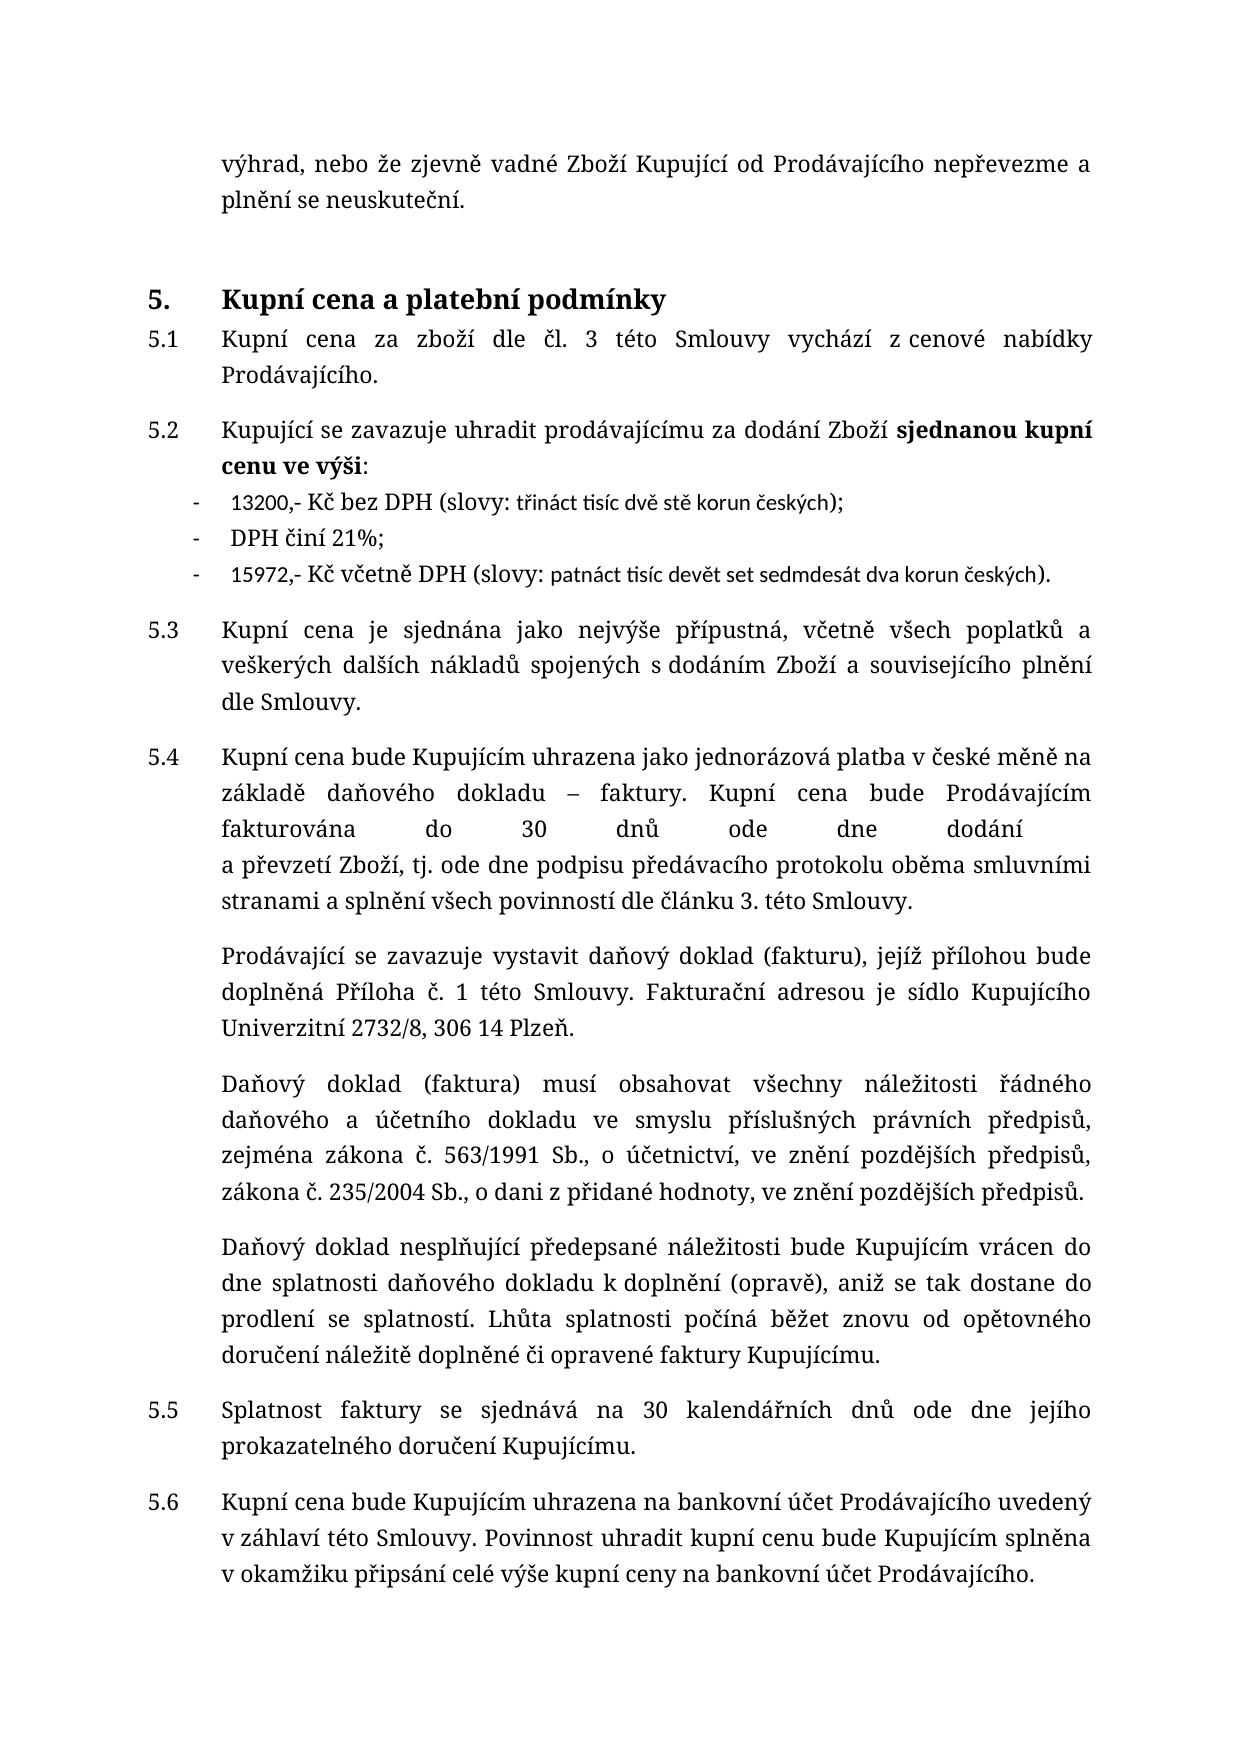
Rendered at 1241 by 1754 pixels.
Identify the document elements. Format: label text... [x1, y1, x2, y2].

list 13200,- Kč bez DPH (slovy: třináct tisíc dvě stě korun českých); [193, 486, 1093, 517]
list 15972,- Kč včetně DPH (slovy: patnáct tisíc devět set sedmdesát dva korun českých). [193, 558, 1093, 589]
text 5.1 Kupní cena za zboží dle čl. 3 této Smlouvy vychází z cenové nabídky Prodávajícího. [148, 323, 1093, 390]
text Prodávající se zavazuje vystavit daňový doklad (fakturu), jejíž přílohou bude doplněná Příloha č. 1 této Smlouvy. Fakturační adresou je sídlo Kupujícího Univerzitní 2732/8, 306 14 Plzeň. [221, 940, 1093, 1043]
text 5.2 Kupující se zavazuje uhradit prodávajícímu za dodání Zboží sjednanou kupní cenu ve výši: [148, 414, 1093, 481]
text 5.3 Kupní cena je sjednána jako nejvýše přípustná, včetně všech poplatků a veškerých dalších nákladů spojených s dodáním Zboží a souvisejícího plnění dle Smlouvy. [148, 613, 1093, 717]
text Daňový doklad (faktura) musí obsahovat všechny náležitosti řádného daňového a účetního dokladu ve smyslu příslušných právních předpisů, zejména zákona č. 563/1991 Sb., o účetnictví, ve znění pozdějších předpisů, zákona č. 235/2004 Sb., o dani z přidané hodnoty, ve znění pozdějších předpisů. [221, 1068, 1093, 1207]
list DPH činí 21%; [193, 522, 1093, 553]
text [148, 148, 1093, 215]
text 5.5 Splatnost faktury se sjednává na 30 kalendářních dnů ode dne jejího prokazatelného doručení Kupujícímu. [148, 1394, 1093, 1461]
text Daňový doklad nesplňující předepsané náležitosti bude Kupujícím vrácen do dne splatnosti daňového dokladu k doplnění (opravě), aniž se tak dostane do prodlení se splatností. Lhůta splatnosti počíná běžet znovu od opětovného doručení náležitě doplněné či opravené faktury Kupujícímu. [221, 1231, 1093, 1370]
text 5.4 Kupní cena bude Kupujícím uhrazena jako jednorázová platba v české měně na základě daňového dokladu – faktury. Kupní cena bude Prodávajícím fakturována do 30 dnů ode dne dodání a převzetí Zboží, tj. ode dne podpisu předávacího protokolu oběma smluvními stranami a splnění všech povinností dle článku 3. této Smlouvy. [148, 741, 1093, 916]
text 5. Kupní cena a platební podmínky [148, 280, 1093, 317]
text 5.6 Kupní cena bude Kupujícím uhrazena na bankovní účet Prodávajícího uvedený v záhlaví této Smlouvy. Povinnost uhradit kupní cenu bude Kupujícím splněna v okamžiku připsání celé výše kupní ceny na bankovní účet Prodávajícího. [148, 1486, 1093, 1589]
